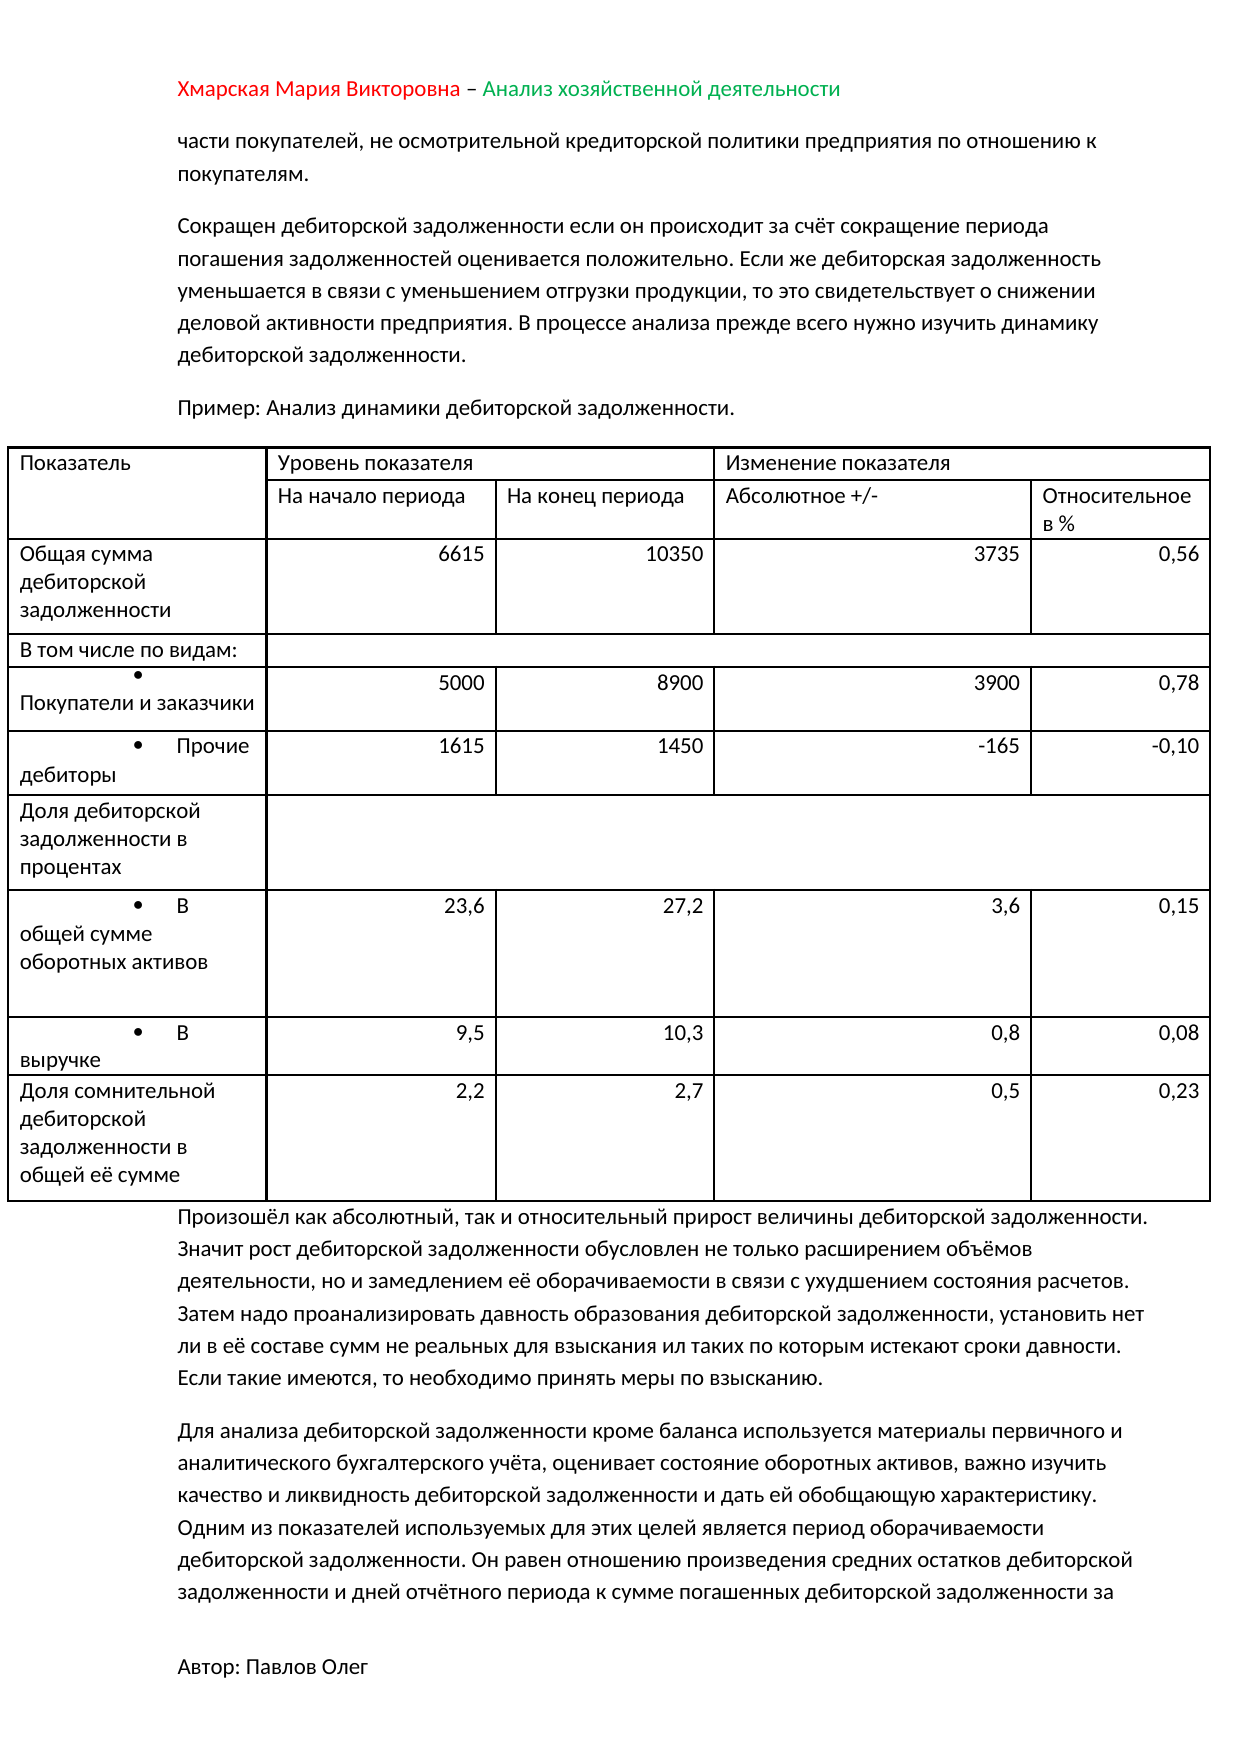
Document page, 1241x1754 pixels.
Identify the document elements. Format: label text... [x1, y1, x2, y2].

table_cell Доля дебиторской задолженности в процентах [9, 796, 265, 889]
table_cell 1615 [268, 732, 495, 794]
table_cell 1450 [497, 732, 713, 794]
table_cell 3735 [715, 540, 1030, 633]
table_cell Общая сумма дебиторской задолженности [9, 540, 265, 633]
table_cell 2,2 [268, 1076, 495, 1200]
table_cell 10350 [497, 540, 713, 633]
table_cell 9,5 [268, 1018, 495, 1074]
table_cell -165 [715, 732, 1030, 794]
table_cell 2,7 [497, 1076, 713, 1200]
table_cell Доля сомнительной дебиторской задолженности в общей её сумме [9, 1076, 265, 1200]
text Сокращен дебиторской задолженности если он происходит за счёт сокращение периода погашения задолженностей оценивается положительно. Если же дебиторская задолженность уменьшается в связи с уменьшением отгрузки продукции, то это свидетельствует о снижении деловой активности предприятия. В процессе анализа прежде всего нужно изучить динамику дебиторской задолженности. [177, 212, 1152, 368]
table_cell 0,08 [1032, 1018, 1209, 1074]
table_cell 5000 [268, 668, 495, 729]
text Произошёл как абсолютный, так и относительный прирост величины дебиторской задолженности. Значит рост дебиторской задолженности обусловлен не только расширением объёмов деятельности, но и замедлением её оборачиваемости в связи с ухудшением состояния расчетов. Затем надо проанализировать давность образования дебиторской задолженности, установить нет ли в её составе сумм не реальных для взыскания ил таких по которым истекают сроки давности. Если такие имеются, то необходимо принять меры по взысканию. [177, 1202, 1152, 1391]
table_cell Относительное в % [1032, 481, 1209, 537]
table_cell Абсолютное +/- [715, 481, 1030, 537]
table_cell 3,6 [715, 891, 1030, 1016]
table_cell 8900 [497, 668, 713, 729]
table_cell 0,15 [1032, 891, 1209, 1016]
table_cell 0,5 [715, 1076, 1030, 1200]
table_cell [268, 635, 1209, 666]
table_cell 0,56 [1032, 540, 1209, 633]
table_cell 6615 [268, 540, 495, 633]
table_cell 10,3 [497, 1018, 713, 1074]
table_cell [268, 796, 1209, 889]
table_cell  В общей сумме оборотных активов [9, 891, 265, 1016]
table_cell На конец периода [497, 481, 713, 537]
table_cell 27,2 [497, 891, 713, 1016]
table_header Изменение показателя [715, 449, 1209, 479]
table_cell На начало периода [268, 481, 495, 537]
table_cell  Прочие дебиторы [9, 732, 265, 794]
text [177, 1416, 1152, 1605]
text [177, 126, 1152, 187]
table_cell 0,23 [1032, 1076, 1209, 1200]
table_cell 0,8 [715, 1018, 1030, 1074]
table_cell В том числе по видам: [9, 635, 265, 666]
table_cell  В выручке [9, 1018, 265, 1074]
table_header Уровень показателя [268, 449, 713, 479]
table_cell 23,6 [268, 891, 495, 1016]
table_cell 3900 [715, 668, 1030, 729]
table_header Показатель [9, 449, 265, 537]
table_cell  Покупатели и заказчики [9, 668, 265, 729]
text Пример: Анализ динамики дебиторской задолженности. [177, 393, 1152, 421]
table_cell -0,10 [1032, 732, 1209, 794]
table_cell 0,78 [1032, 668, 1209, 729]
